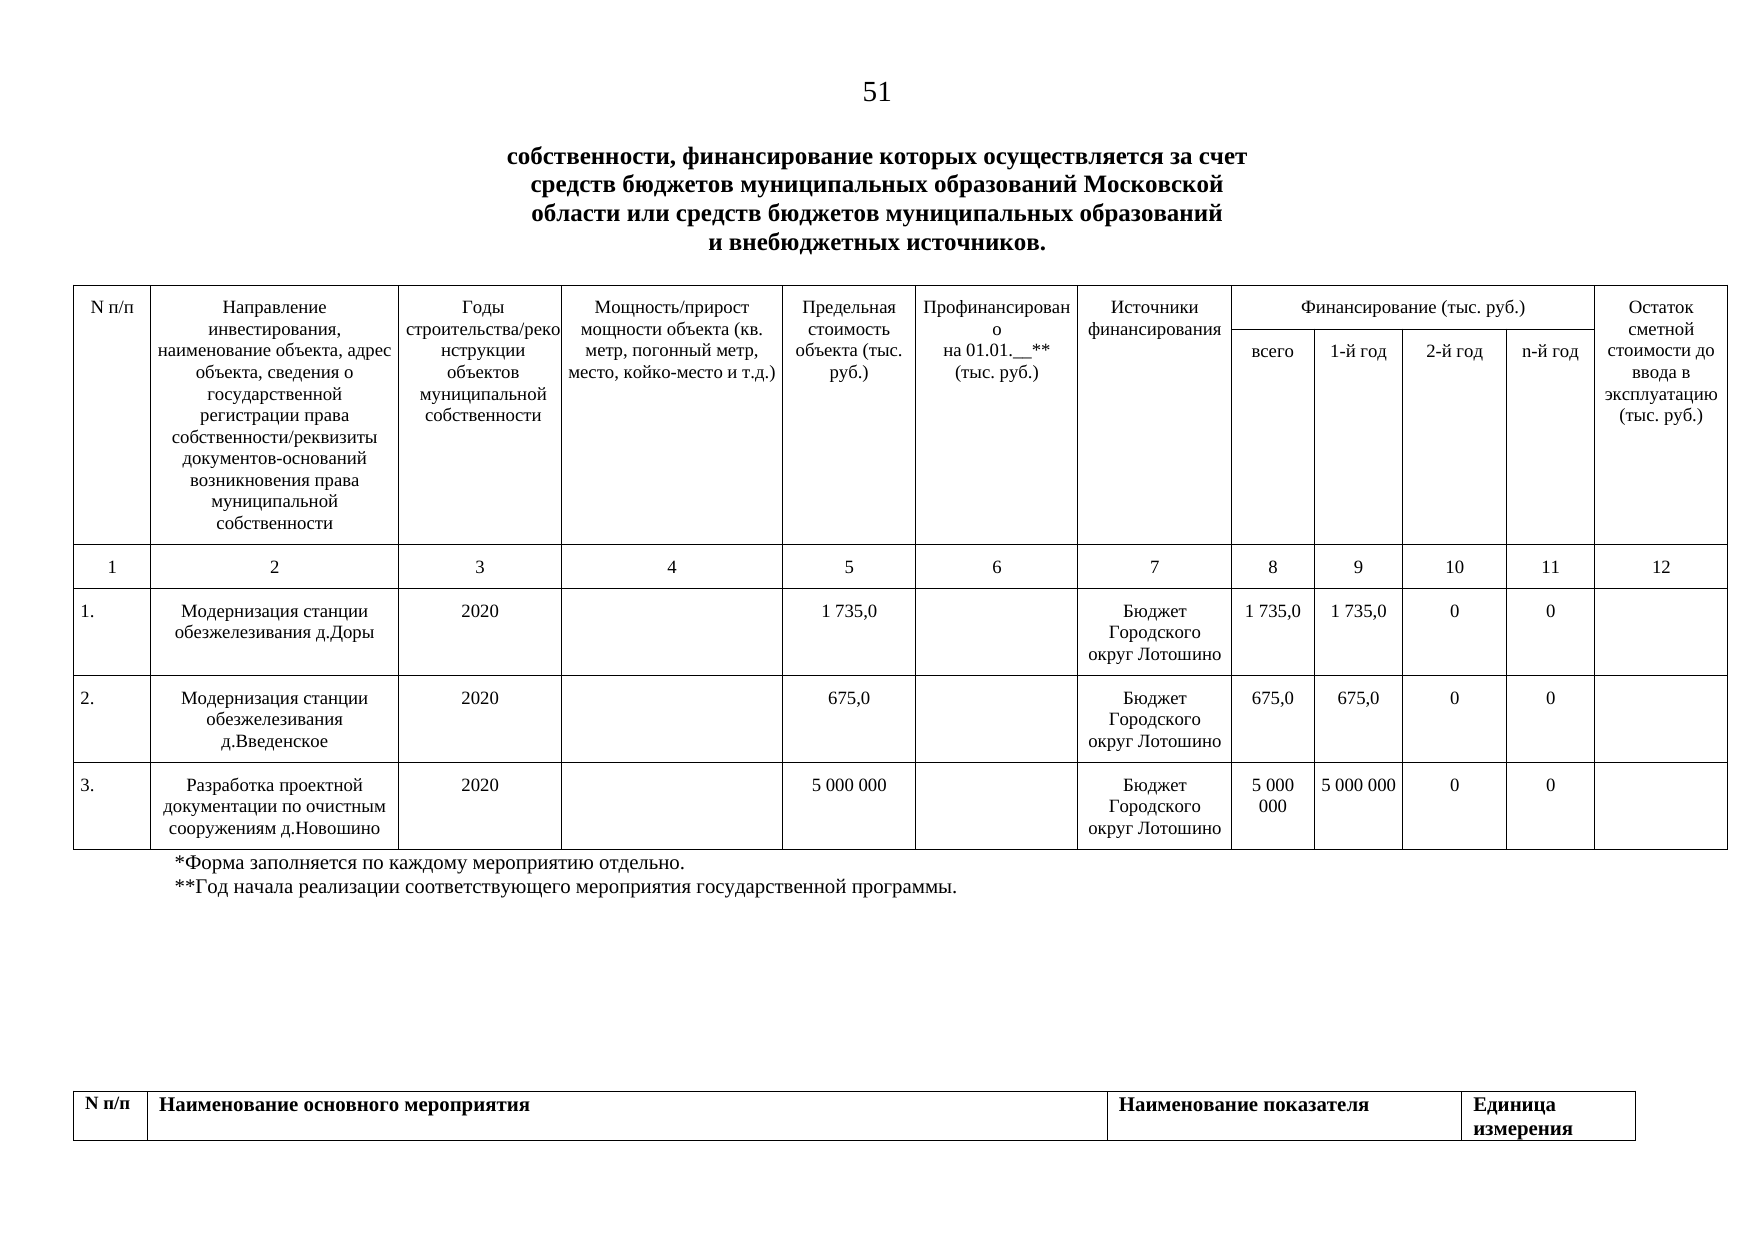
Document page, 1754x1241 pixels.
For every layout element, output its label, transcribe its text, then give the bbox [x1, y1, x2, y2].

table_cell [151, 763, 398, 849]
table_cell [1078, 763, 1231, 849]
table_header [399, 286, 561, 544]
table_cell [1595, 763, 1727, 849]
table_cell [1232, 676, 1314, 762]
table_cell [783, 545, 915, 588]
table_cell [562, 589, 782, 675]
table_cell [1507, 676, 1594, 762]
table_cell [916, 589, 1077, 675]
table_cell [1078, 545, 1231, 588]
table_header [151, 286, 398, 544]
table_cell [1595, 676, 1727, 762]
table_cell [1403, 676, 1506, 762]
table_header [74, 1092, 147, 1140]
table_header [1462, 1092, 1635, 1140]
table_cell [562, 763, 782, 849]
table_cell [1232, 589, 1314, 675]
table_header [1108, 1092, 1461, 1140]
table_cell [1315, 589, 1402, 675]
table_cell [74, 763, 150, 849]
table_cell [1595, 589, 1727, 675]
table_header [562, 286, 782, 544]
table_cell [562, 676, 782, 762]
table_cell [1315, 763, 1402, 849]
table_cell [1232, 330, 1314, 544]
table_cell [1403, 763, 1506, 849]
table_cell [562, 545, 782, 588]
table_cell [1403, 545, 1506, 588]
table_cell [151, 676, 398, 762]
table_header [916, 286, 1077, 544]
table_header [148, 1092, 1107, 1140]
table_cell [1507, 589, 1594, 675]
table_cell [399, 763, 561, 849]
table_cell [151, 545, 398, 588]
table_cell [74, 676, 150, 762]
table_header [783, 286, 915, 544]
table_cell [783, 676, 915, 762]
text собственности, финансирование которых осуществляется за счет [118, 141, 1636, 169]
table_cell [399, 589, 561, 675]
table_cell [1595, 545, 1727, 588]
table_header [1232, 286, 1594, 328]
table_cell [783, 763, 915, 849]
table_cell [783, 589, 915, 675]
text средств бюджетов муниципальных образований Московской [118, 169, 1636, 198]
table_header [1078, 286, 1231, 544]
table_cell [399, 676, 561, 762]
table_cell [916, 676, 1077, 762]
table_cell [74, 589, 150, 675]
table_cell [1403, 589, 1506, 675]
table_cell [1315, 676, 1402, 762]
text и внебюджетных источников. [118, 227, 1636, 256]
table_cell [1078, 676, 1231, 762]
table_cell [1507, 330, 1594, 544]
text области или средств бюджетов муниципальных образований [118, 198, 1636, 227]
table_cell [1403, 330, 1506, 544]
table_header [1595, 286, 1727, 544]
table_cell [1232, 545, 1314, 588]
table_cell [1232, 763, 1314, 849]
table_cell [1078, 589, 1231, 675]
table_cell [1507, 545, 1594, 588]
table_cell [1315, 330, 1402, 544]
text **Год начала реализации соответствующего мероприятия государственной программы. [118, 874, 1636, 898]
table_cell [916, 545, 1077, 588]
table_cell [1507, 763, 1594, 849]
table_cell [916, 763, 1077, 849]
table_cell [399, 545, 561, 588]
text *Форма заполняется по каждому мероприятию отдельно. [118, 850, 1636, 874]
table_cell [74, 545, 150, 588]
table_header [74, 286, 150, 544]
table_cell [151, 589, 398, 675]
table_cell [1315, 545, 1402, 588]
